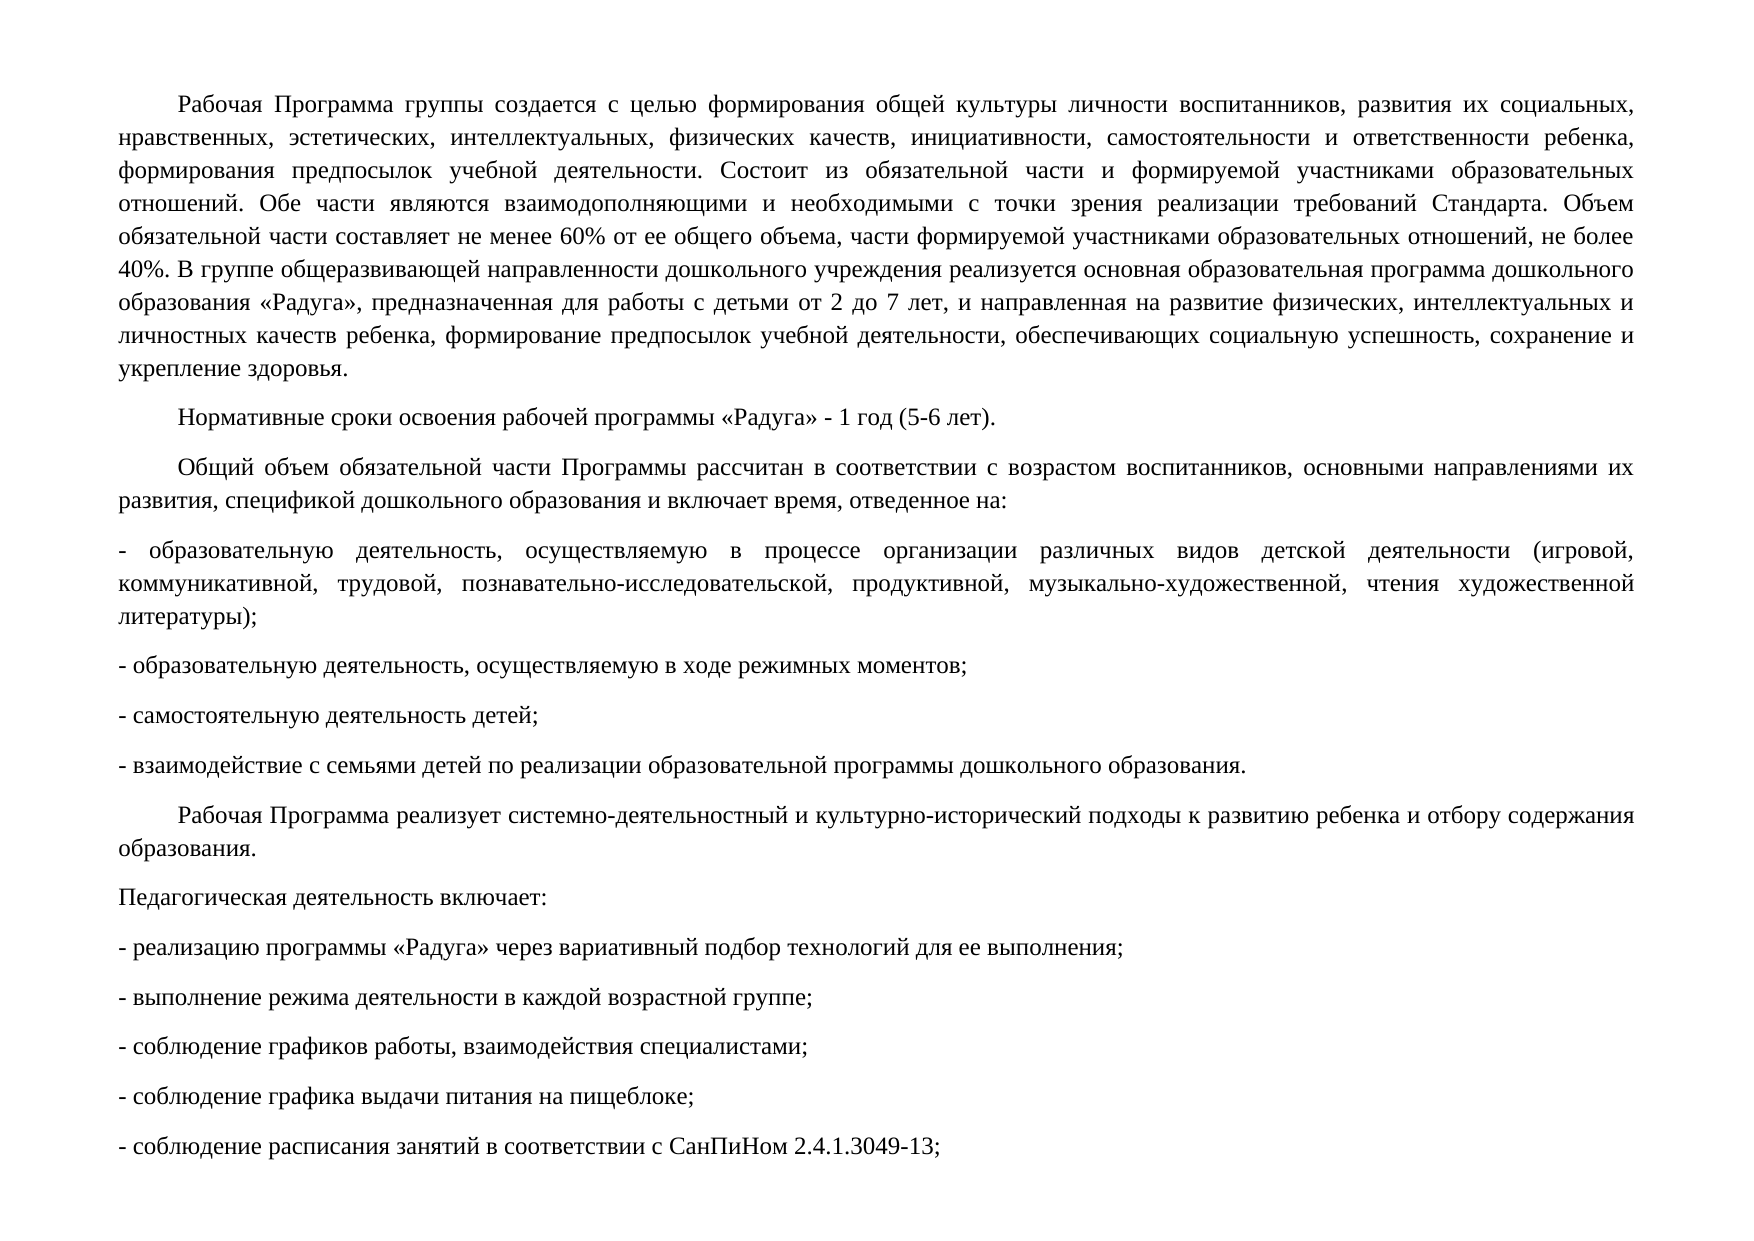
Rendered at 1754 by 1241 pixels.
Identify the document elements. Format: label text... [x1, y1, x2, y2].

text - образовательную деятельность, осуществляемую в процессе организации различных видов детской деятельности (игровой, коммуникативной, трудовой, познавательно-исследовательской, продуктивной, музыкально-художественной, чтения художественной литературы); [118, 535, 1636, 630]
text - соблюдение расписания занятий в соответствии с СанПиНом 2.4.1.3049-13; [118, 1131, 1636, 1159]
text - реализацию программы «Радуга» через вариативный подбор технологий для ее выполнения; [118, 932, 1636, 961]
text Рабочая Программа группы создается с целью формирования общей культуры личности воспитанников, развития их социальных, нравственных, эстетических, интеллектуальных, физических качеств, инициативности, самостоятельности и ответственности ребенка, формирования предпосылок учебной деятельности. Состоит из обязательной части и формируемой участниками образовательных отношений. Обе части являются взаимодополняющими и необходимыми с точки зрения реализации требований Стандарта. Объем обязательной части составляет не менее 60% от ее общего объема, части формируемой участниками образовательных отношений, не более 40%. В группе общеразвивающей направленности дошкольного учреждения реализуется основная образовательная программа дошкольного образования «Радуга», предназначенная для работы с детьми от 2 до 7 лет, и направленная на развитие физических, интеллектуальных и личностных качеств ребенка, формирование предпосылок учебной деятельности, обеспечивающих социальную успешность, сохранение и укрепление здоровья. [118, 89, 1636, 382]
text - взаимодействие с семьями детей по реализации образовательной программы дошкольного образования. [118, 750, 1636, 779]
text - образовательную деятельность, осуществляемую в ходе режимных моментов; [118, 651, 1636, 679]
text Педагогическая деятельность включает: [118, 882, 1636, 911]
text - выполнение режима деятельности в каждой возрастной группе; [118, 982, 1636, 1011]
text - соблюдение графика выдачи питания на пищеблоке; [118, 1081, 1636, 1110]
text - соблюдение графиков работы, взаимодействия специалистами; [118, 1031, 1636, 1060]
text Рабочая Программа реализует системно-деятельностный и культурно-исторический подходы к развитию ребенка и отбору содержания образования. [118, 800, 1636, 861]
text Нормативные сроки освоения рабочей программы «Радуга» - 1 год (5-6 лет). [118, 402, 1636, 431]
text - самостоятельную деятельность детей; [118, 700, 1636, 729]
text Общий объем обязательной части Программы рассчитан в соответствии с возрастом воспитанников, основными направлениями их развития, спецификой дошкольного образования и включает время, отведенное на: [118, 452, 1636, 514]
